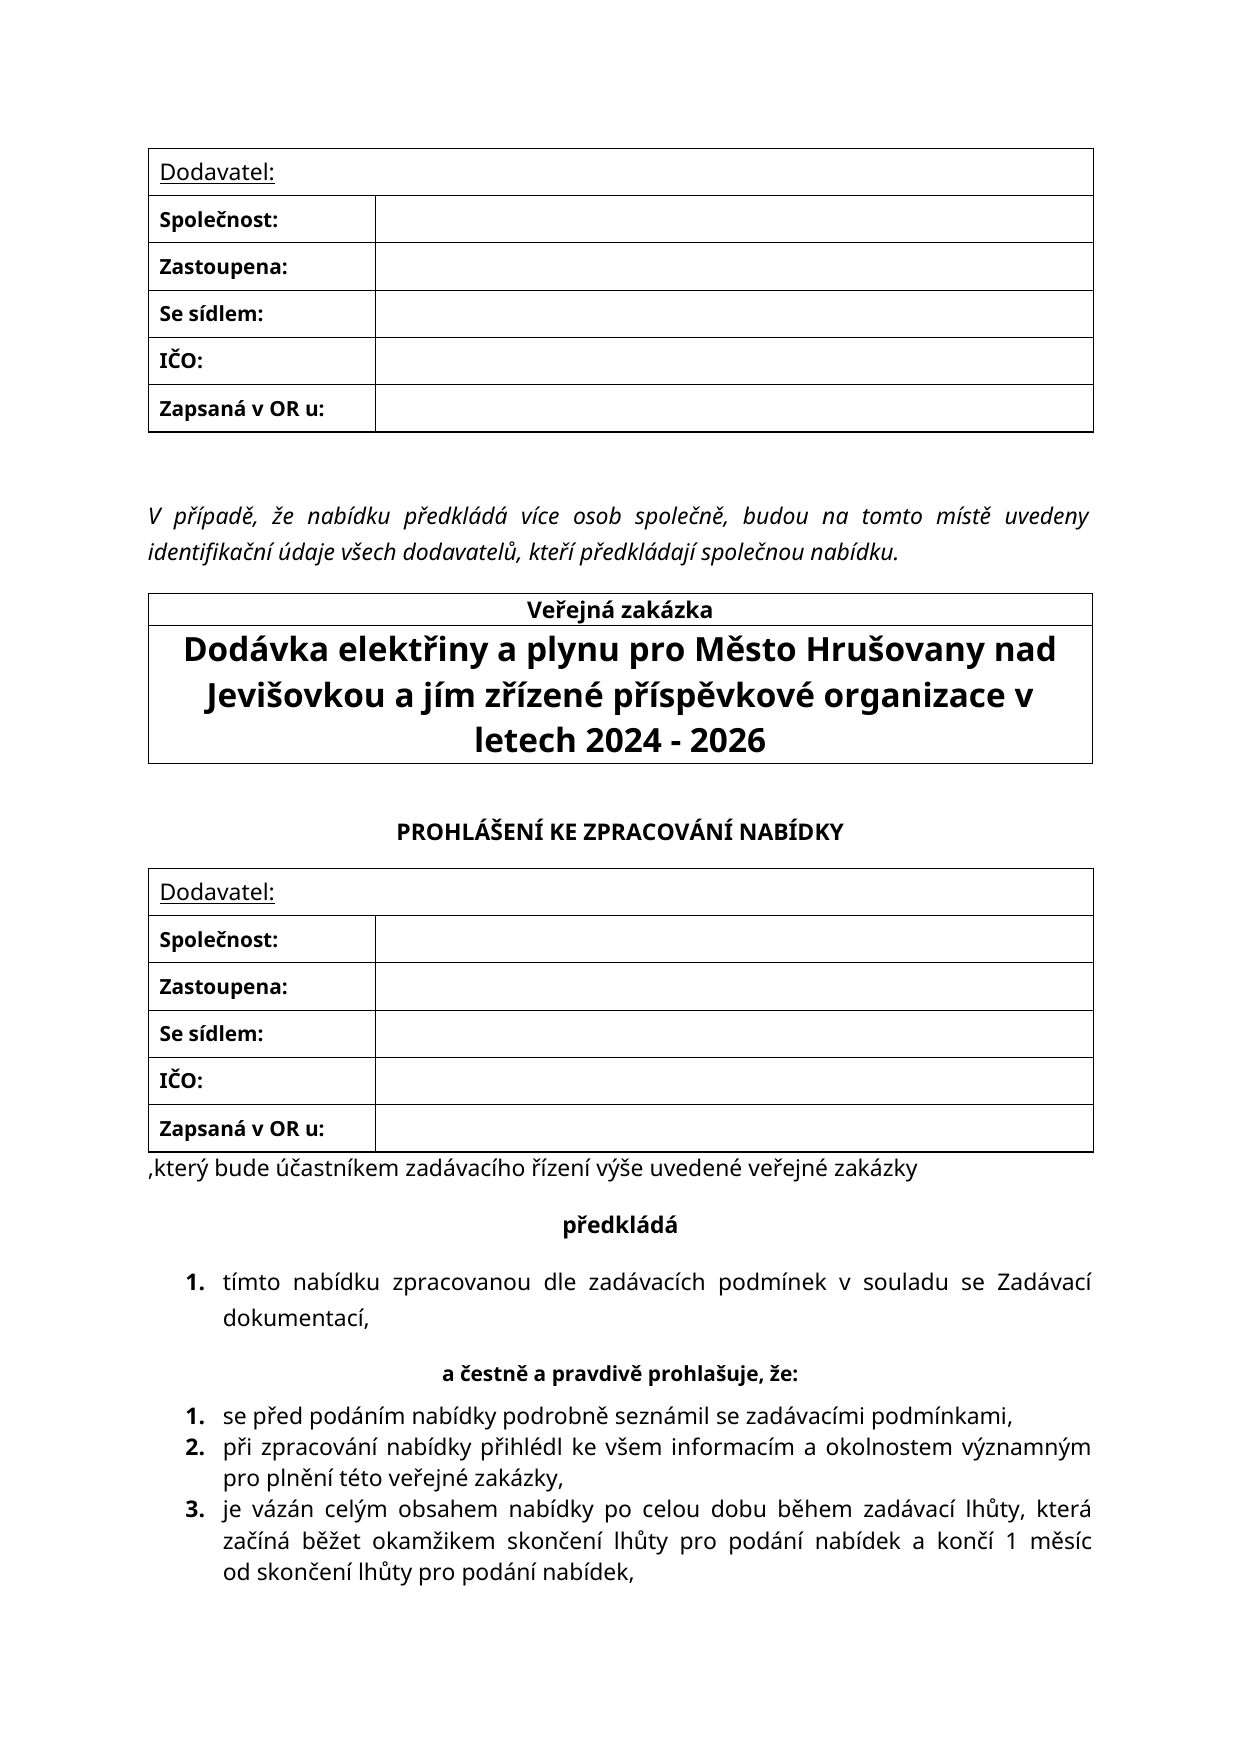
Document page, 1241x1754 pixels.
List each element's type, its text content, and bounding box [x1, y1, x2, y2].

table_header Dodavatel: [149, 149, 1093, 195]
table_cell IČO: [149, 1058, 375, 1104]
table_cell Se sídlem: [149, 291, 375, 337]
text PROHLÁŠENÍ KE ZPRACOVÁNÍ NABÍDKY [148, 816, 1093, 847]
text předkládá [148, 1209, 1093, 1240]
table_cell [376, 243, 1093, 289]
table_cell Zastoupena: [149, 963, 375, 1009]
table_cell [376, 1105, 1093, 1151]
table_cell Zapsaná v OR u: [149, 385, 375, 431]
table_header Veřejná zakázka [149, 594, 1092, 625]
table_cell Společnost: [149, 916, 375, 962]
text V případě, že nabídku předkládá více osob společně, budou na tomto místě uvedeny identifikační údaje všech dodavatelů, kteří předkládají společnou nabídku. [148, 500, 1093, 567]
list se před podáním nabídky podrobně seznámil se zadávacími podmínkami, [185, 1399, 1093, 1431]
table_cell Se sídlem: [149, 1011, 375, 1057]
table_cell IČO: [149, 338, 375, 384]
table_header Dodavatel: [149, 869, 1093, 915]
table_cell [376, 385, 1093, 431]
table_cell Zapsaná v OR u: [149, 1105, 375, 1151]
table_cell Společnost: [149, 196, 375, 242]
text ,který bude účastníkem zadávacího řízení výše uvedené veřejné zakázky [148, 1153, 1093, 1184]
table_cell [376, 291, 1093, 337]
table_cell [376, 1058, 1093, 1104]
table_cell Dodávka elektřiny a plynu pro Město Hrušovany nad Jevišovkou a jím zřízené příspěvkové organizace v letech 2024 - 2026 [149, 626, 1092, 762]
table_cell [376, 338, 1093, 384]
list při zpracování nabídky přihlédl ke všem informacím a okolnostem významným pro plnění této veřejné zakázky, [185, 1431, 1093, 1493]
table_cell [376, 963, 1093, 1009]
table_cell [376, 1011, 1093, 1057]
table_cell Zastoupena: [149, 243, 375, 289]
text a čestně a pravdivě prohlašuje, že: [148, 1359, 1093, 1387]
list je vázán celým obsahem nabídky po celou dobu během zadávací lhůty, která začíná běžet okamžikem skončení lhůty pro podání nabídek a končí 1 měsíc od skončení lhůty pro podání nabídek, [185, 1493, 1093, 1587]
table_cell [376, 916, 1093, 962]
table_cell [376, 196, 1093, 242]
list tímto nabídku zpracovanou dle zadávacích podmínek v souladu se Zadávací dokumentací, [185, 1266, 1093, 1333]
